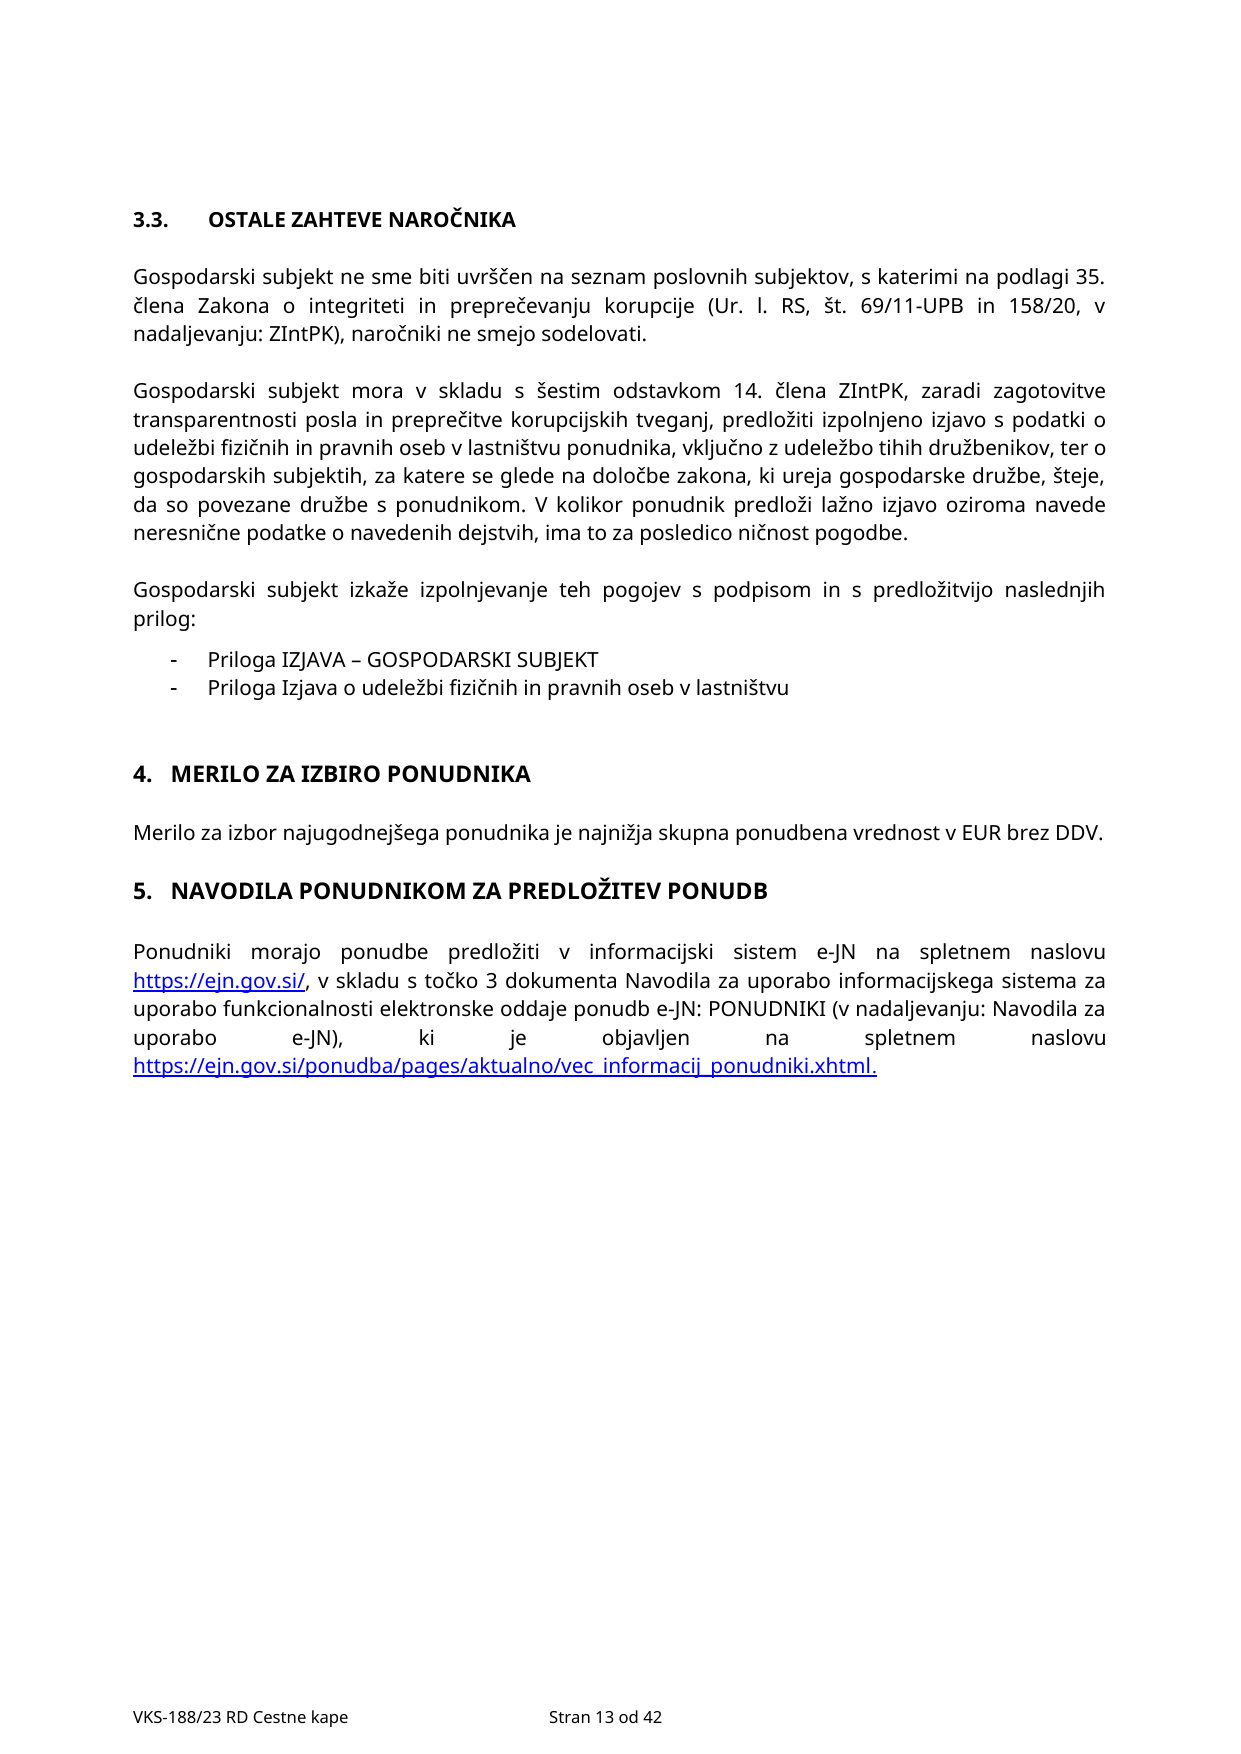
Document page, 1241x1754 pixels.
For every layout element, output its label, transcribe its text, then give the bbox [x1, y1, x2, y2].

list NAVODILA PONUDNIKOM ZA PREDLOŽITEV PONUDB [133, 875, 1107, 906]
list Priloga IZJAVA – GOSPODARSKI SUBJEKT [170, 645, 1107, 673]
text Gospodarski subjekt mora v skladu s šestim odstavkom 14. člena ZIntPK, zaradi zagotovitve transparentnosti posla in preprečitve korupcijskih tveganj, predložiti izpolnjeno izjavo s podatki o udeležbi fizičnih in pravnih oseb v lastništvu ponudnika, vključno z udeležbo tihih družbenikov, ter o gospodarskih subjektih, za katere se glede na določbe zakona, ki ureja gospodarske družbe, šteje, da so povezane družbe s ponudnikom. V kolikor ponudnik predloži lažno izjavo oziroma navede neresnične podatke o navedenih dejstvih, ima to za posledico ničnost pogodbe. [133, 376, 1107, 547]
text Gospodarski subjekt izkaže izpolnjevanje teh pogojev s podpisom in s predložitvijo naslednjih prilog: [133, 575, 1107, 632]
text Ponudniki morajo ponudbe predložiti v informacijski sistem e-JN na spletnem naslovu https://ejn.gov.si/, v skladu s točko 3 dokumenta Navodila za uporabo informacijskega sistema za uporabo funkcionalnosti elektronske oddaje ponudb e-JN: PONUDNIKI (v nadaljevanju: Navodila za uporabo e-JN), ki je objavljen na spletnem naslovu https://ejn.gov.si/ponudba/pages/aktualno/vec_informacij_ponudniki.xhtml. [133, 937, 1107, 1080]
text Gospodarski subjekt ne sme biti uvrščen na seznam poslovnih subjektov, s katerimi na podlagi 35. člena Zakona o integriteti in preprečevanju korupcije (Ur. l. RS, št. 69/11-UPB in 158/20, v nadaljevanju: ZIntPK), naročniki ne smejo sodelovati. [133, 262, 1107, 348]
text Merilo za izbor najugodnejšega ponudnika je najnižja skupna ponudbena vrednost v EUR brez DDV. [133, 818, 1107, 847]
list Priloga Izjava o udeležbi fizičnih in pravnih oseb v lastništvu [170, 673, 1107, 702]
list OSTALE ZAHTEVE NAROČNIKA [133, 206, 1107, 234]
list MERILO ZA IZBIRO PONUDNIKA [133, 758, 1107, 790]
